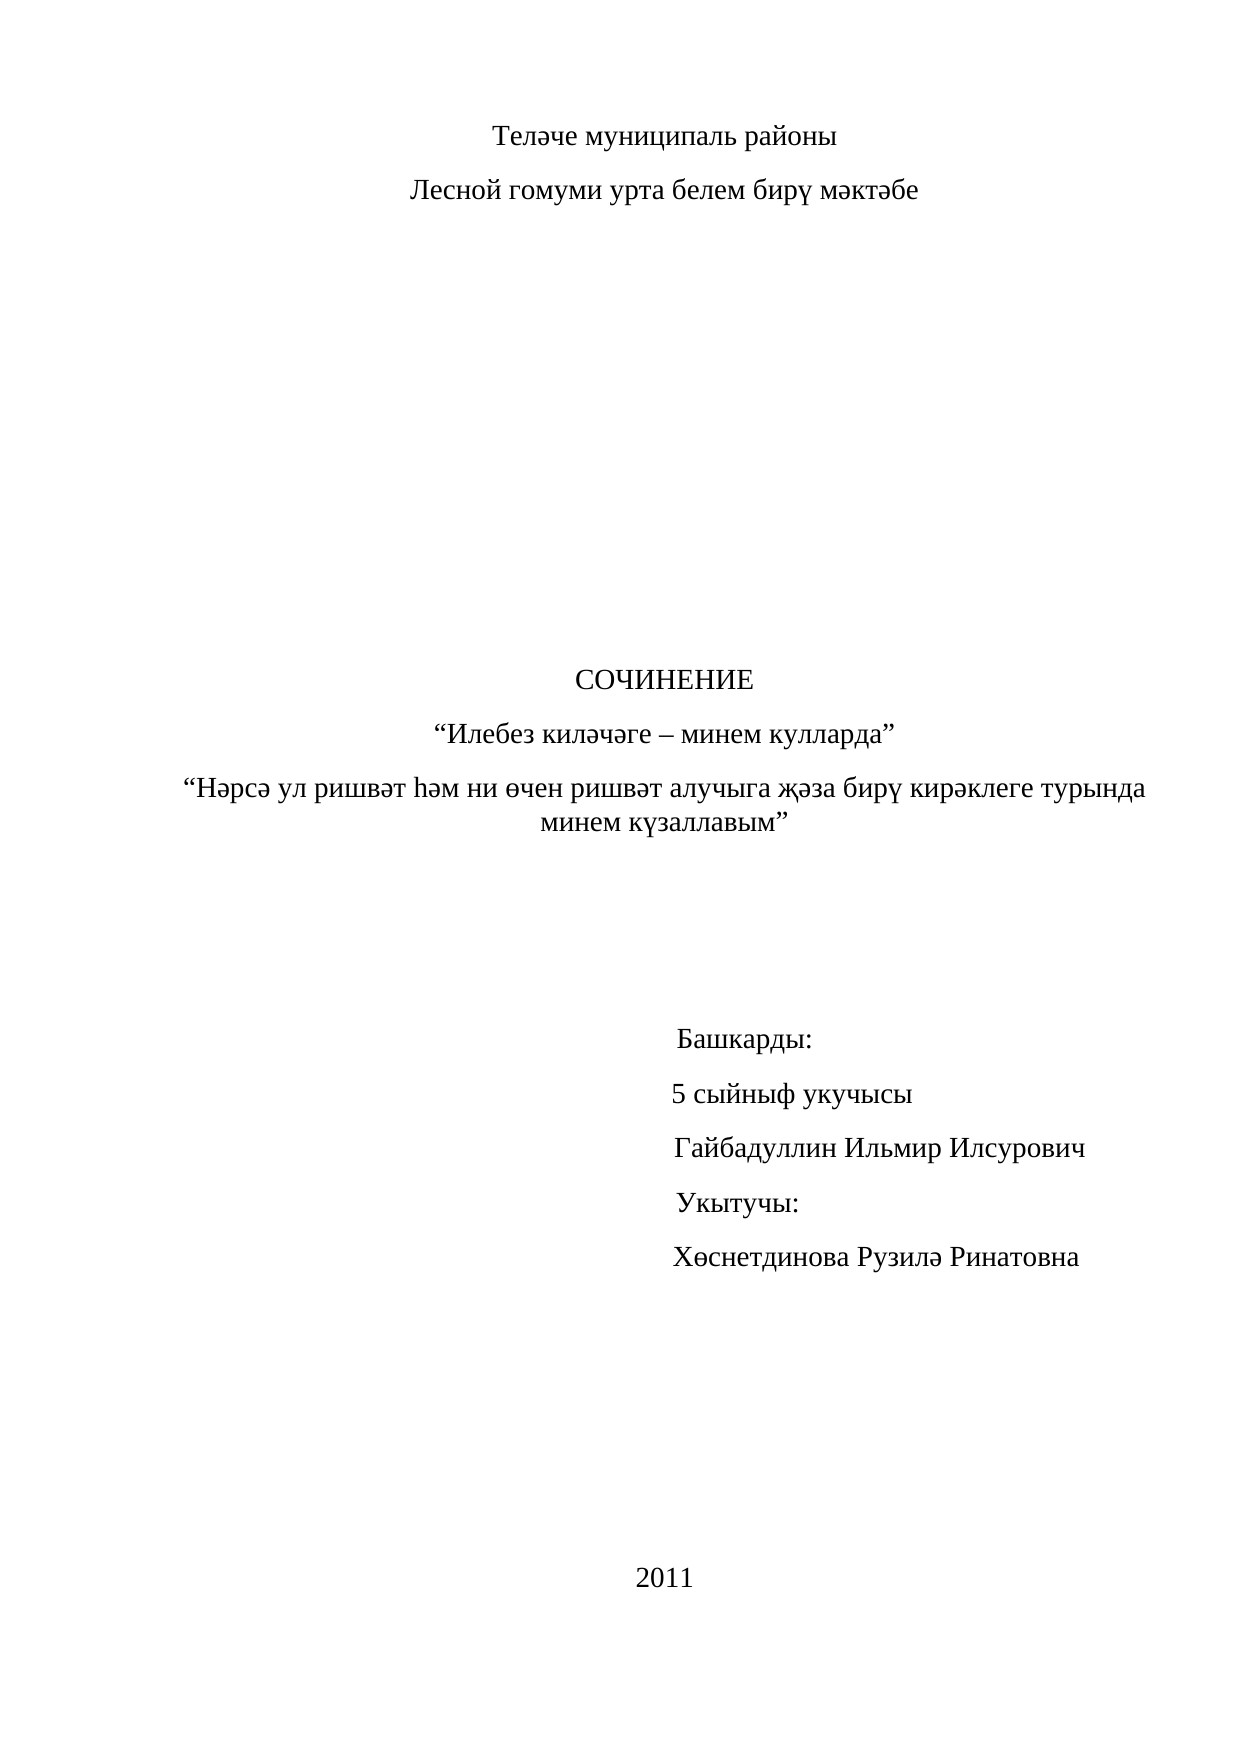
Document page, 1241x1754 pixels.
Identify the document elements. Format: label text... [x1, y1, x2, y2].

text Теләче муниципаль районы [177, 118, 1152, 152]
text Башкарды: [177, 1022, 1152, 1055]
text 5 сыйныф укучысы [177, 1076, 1152, 1109]
text “Илебез киләчәге – минем кулларда” [177, 716, 1152, 750]
text “Нәрсә ул ришвәт һәм ни өчен ришвәт алучыга җәза бирү кирәклеге турында минем күзаллавым” [177, 771, 1152, 838]
text Лесной гомуми урта белем бирү мәктәбе [177, 172, 1152, 206]
text 2011 [177, 1560, 1152, 1593]
text Гайбадуллин Ильмир Илсурович [177, 1130, 1152, 1164]
text Укытучы: [177, 1185, 1152, 1218]
text Хөснетдинова Рузилә Ринатовна [177, 1239, 1152, 1273]
text СОЧИНЕНИЕ [177, 662, 1152, 695]
